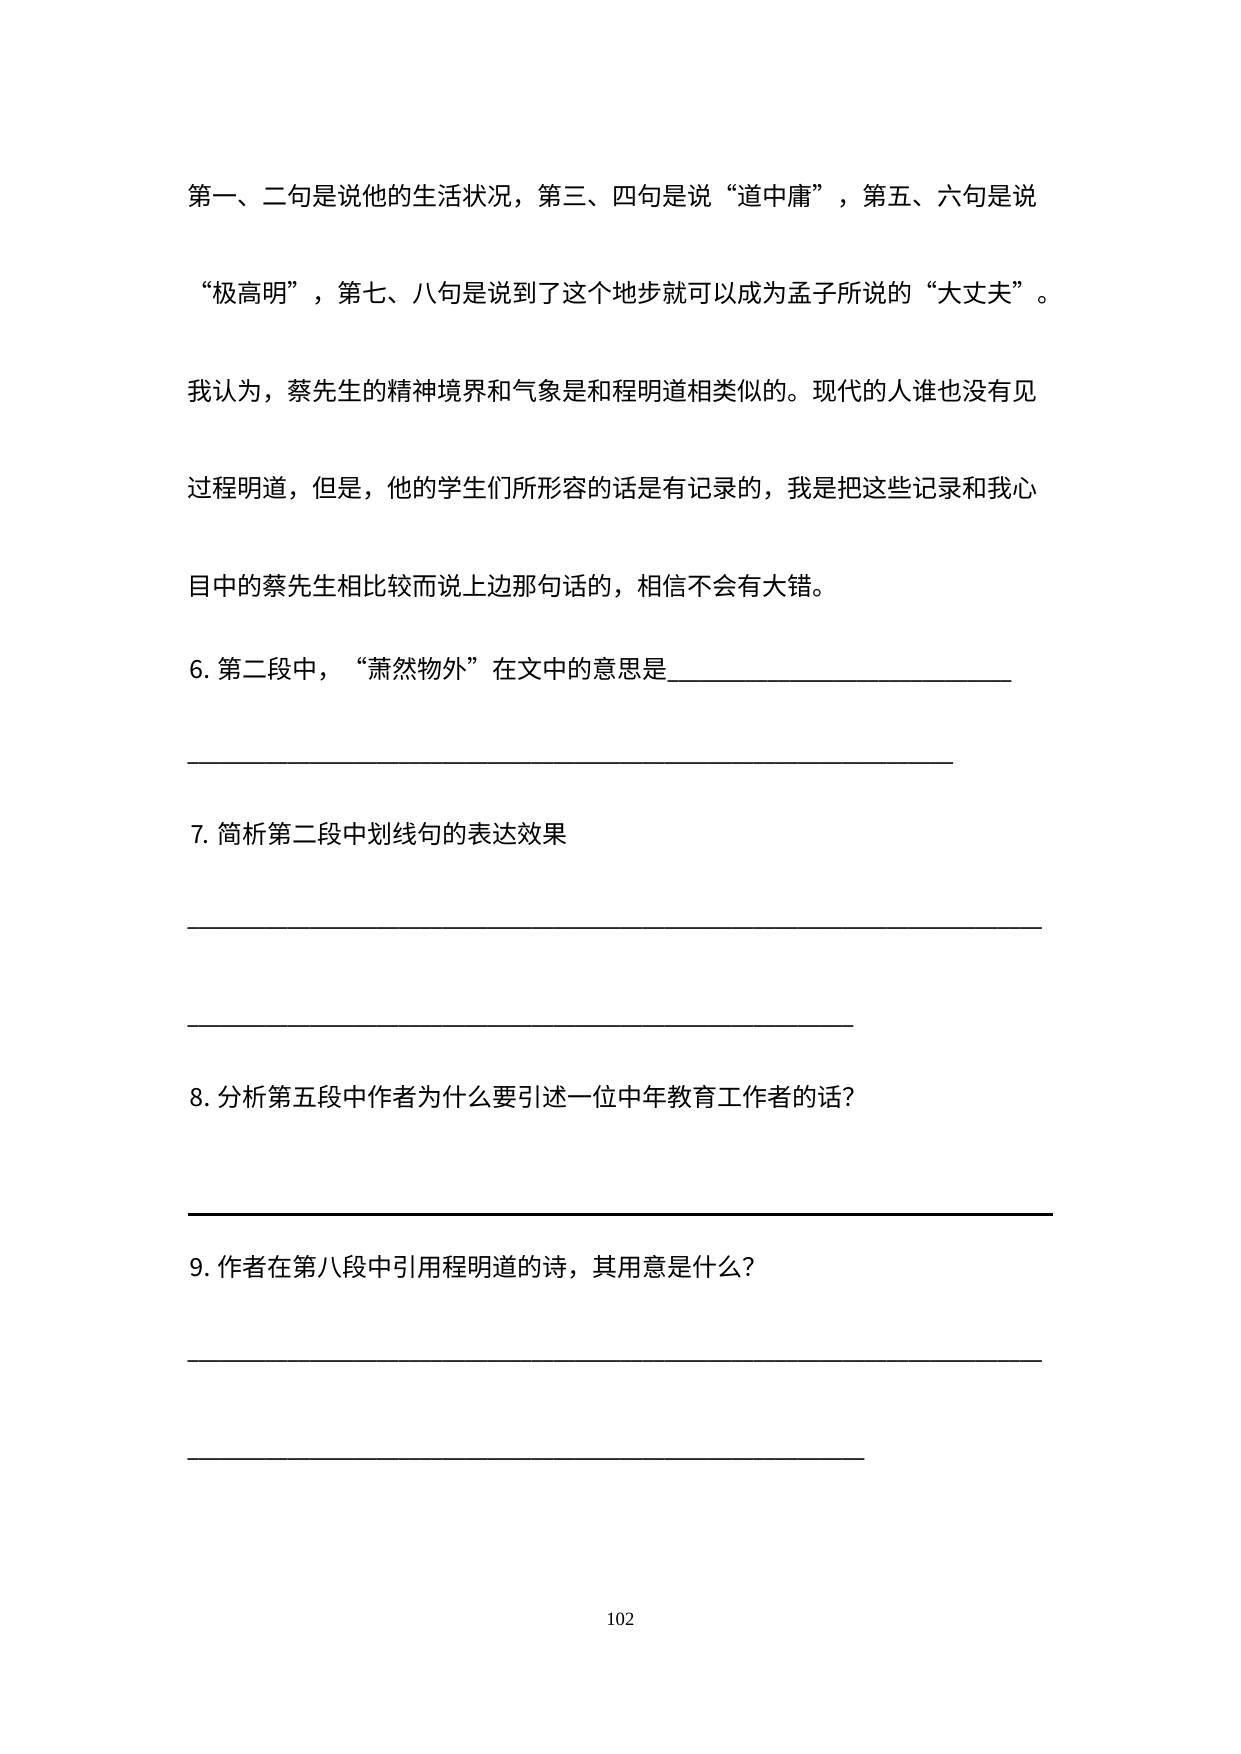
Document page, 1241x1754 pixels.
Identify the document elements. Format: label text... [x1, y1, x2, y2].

text __________________________________________________________________________________________________________________________________________ [187, 1316, 1053, 1479]
text ⒏分析第五段中作者为什么要引述一位中年教育工作者的话？ [187, 1063, 1053, 1128]
text ⒍第二段中，“萧然物外”在文中的意思是_______________________________ [187, 635, 1053, 700]
text _____________________________________________________________________ [187, 718, 1053, 783]
text ⒎简析第二段中划线句的表达效果 [187, 800, 1053, 865]
text _________________________________________________________________________________________________________________________________________ [187, 883, 1053, 1046]
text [187, 162, 1053, 617]
text ⒐作者在第八段中引用程明道的诗，其用意是什么？ [187, 1233, 1053, 1298]
